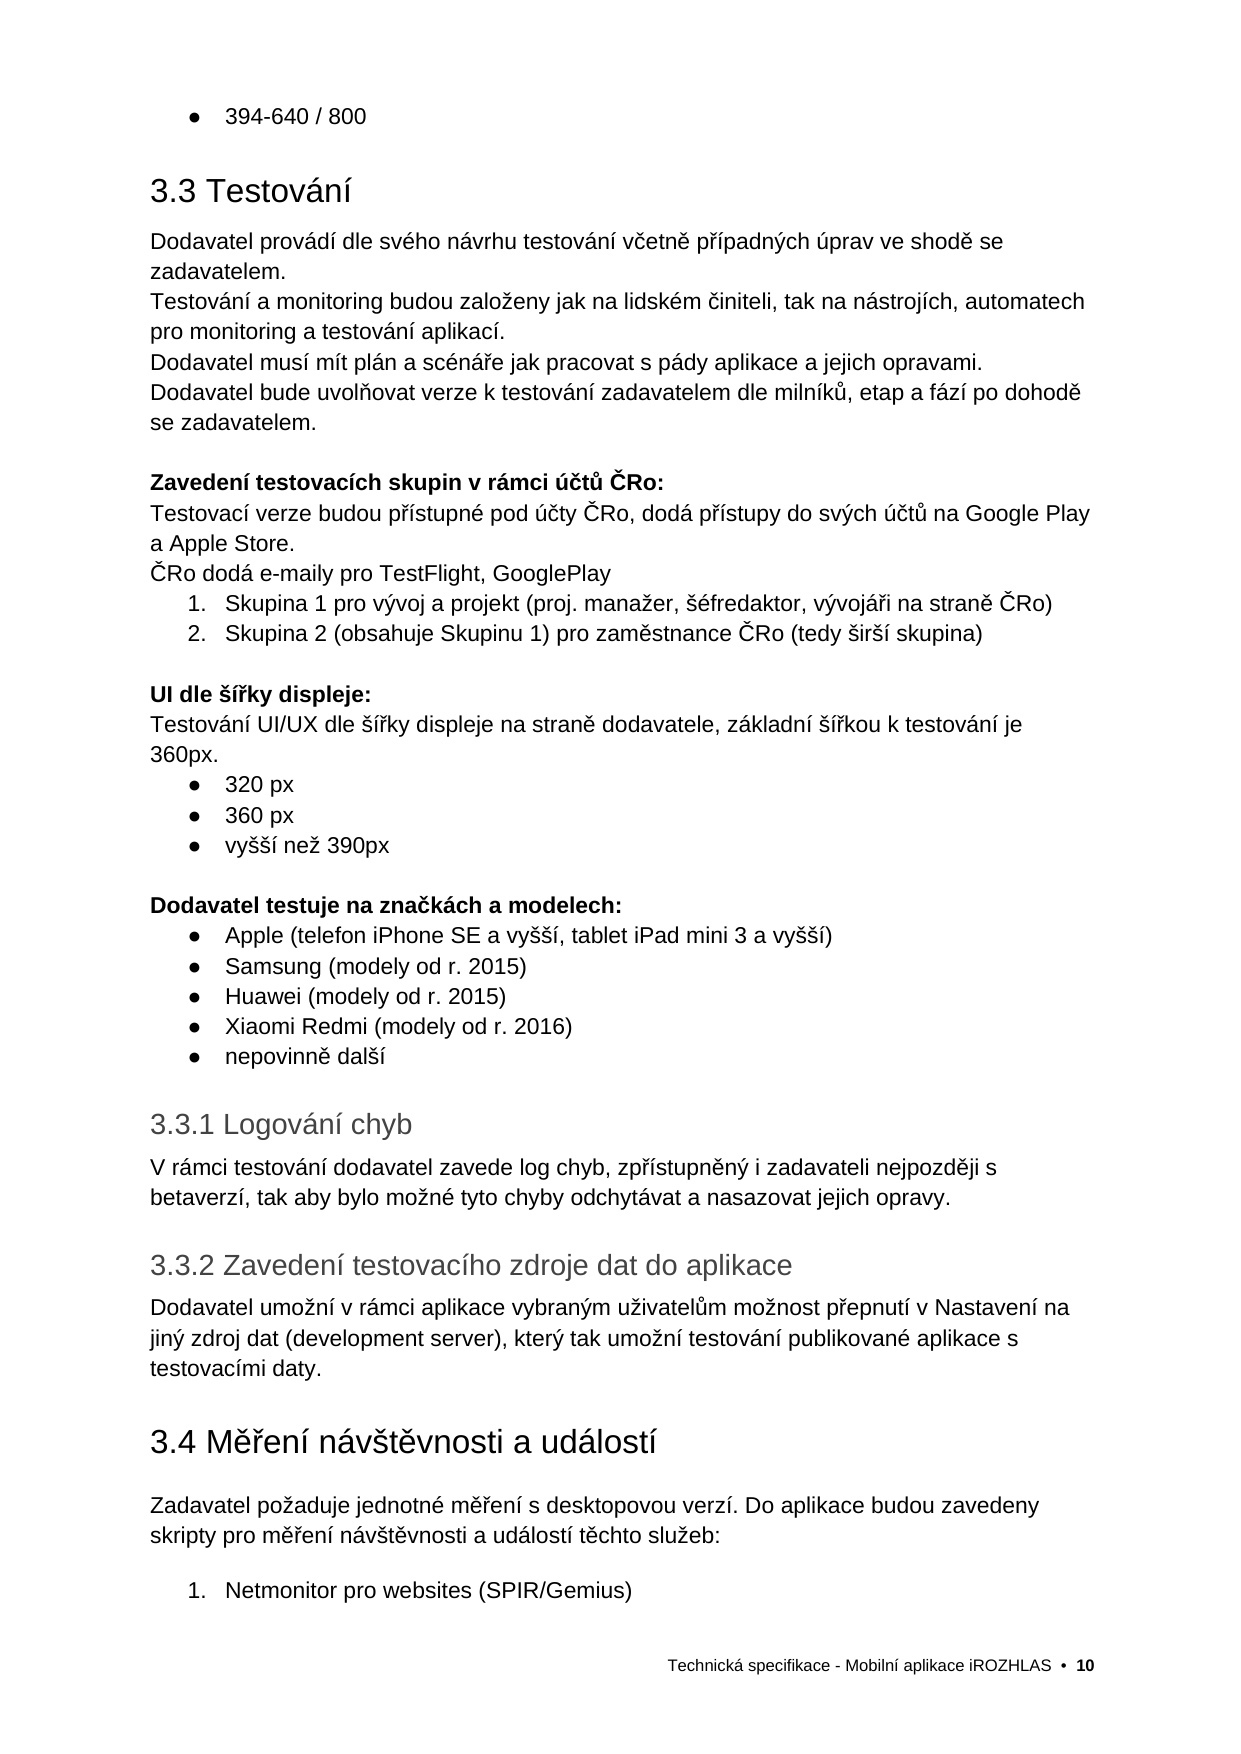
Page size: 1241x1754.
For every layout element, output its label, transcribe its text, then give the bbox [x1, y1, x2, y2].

list Samsung (modely od r. 2015) [187, 953, 1094, 979]
text V rámci testování dodavatel zavede log chyb, zpřístupněný i zadavateli nejpozději s betaverzí, tak aby bylo možné tyto chyby odchytávat a nasazovat jejich opravy. [150, 1154, 1094, 1210]
text Dodavatel testuje na značkách a modelech: [150, 892, 1094, 919]
text UI dle šířky displeje: [150, 681, 1094, 707]
text Testovací verze budou přístupné pod účty ČRo, dodá přístupy do svých účtů na Google Play a Apple Store. [150, 499, 1094, 556]
subtitle 3.3.2 Zavedení testovacího zdroje dat do aplikace [150, 1247, 1094, 1281]
list 320 px [187, 771, 1094, 798]
list 360 px [187, 802, 1094, 828]
text Dodavatel bude uvolňovat verze k testování zadavatelem dle milníků, etap a fází po dohodě se zadavatelem. [150, 379, 1094, 435]
list nepovinně další [187, 1043, 1094, 1070]
list Skupina 1 pro vývoj a projekt (proj. manažer, šéfredaktor, vývojáři na straně ČRo) [187, 590, 1094, 617]
text Zadavatel požaduje jednotné měření s desktopovou verzí. Do aplikace budou zavedeny skripty pro měření návštěvnosti a událostí těchto služeb: [150, 1492, 1094, 1548]
text ČRo dodá e-maily pro TestFlight, GooglePlay [150, 560, 1094, 586]
text Dodavatel provádí dle svého návrhu testování včetně případných úprav ve shodě se zadavatelem. [150, 228, 1094, 284]
list vyšší než 390px [187, 832, 1094, 858]
subtitle 3.3.1 Logování chyb [150, 1107, 1094, 1140]
subtitle 3.3 Testování [150, 171, 1094, 209]
list Netmonitor pro websites (SPIR/Gemius) [187, 1577, 1094, 1603]
list Xiaomi Redmi (modely od r. 2016) [187, 1013, 1094, 1039]
list Huawei (modely od r. 2015) [187, 983, 1094, 1009]
text Dodavatel musí mít plán a scénáře jak pracovat s pády aplikace a jejich opravami. [150, 348, 1094, 375]
text Testování a monitoring budou založeny jak na lidském činiteli, tak na nástrojích, automatech pro monitoring a testování aplikací. [150, 288, 1094, 345]
list Skupina 2 (obsahuje Skupinu 1) pro zaměstnance ČRo (tedy širší skupina) [187, 620, 1094, 647]
subtitle 3.4 Měření návštěvnosti a událostí [150, 1422, 1094, 1461]
list 394-640 / 800 [187, 103, 1094, 130]
text Zavedení testovacích skupin v rámci účtů ČRo: [150, 469, 1094, 496]
list Apple (telefon iPhone SE a vyšší, tablet iPad mini 3 a vyšší) [187, 922, 1094, 949]
text Dodavatel umožní v rámci aplikace vybraným uživatelům možnost přepnutí v Nastavení na jiný zdroj dat (development server), který tak umožní testování publikované aplikace s testovacími daty. [150, 1294, 1094, 1381]
text Testování UI/UX dle šířky displeje na straně dodavatele, základní šířkou k testování je 360px. [150, 711, 1094, 768]
